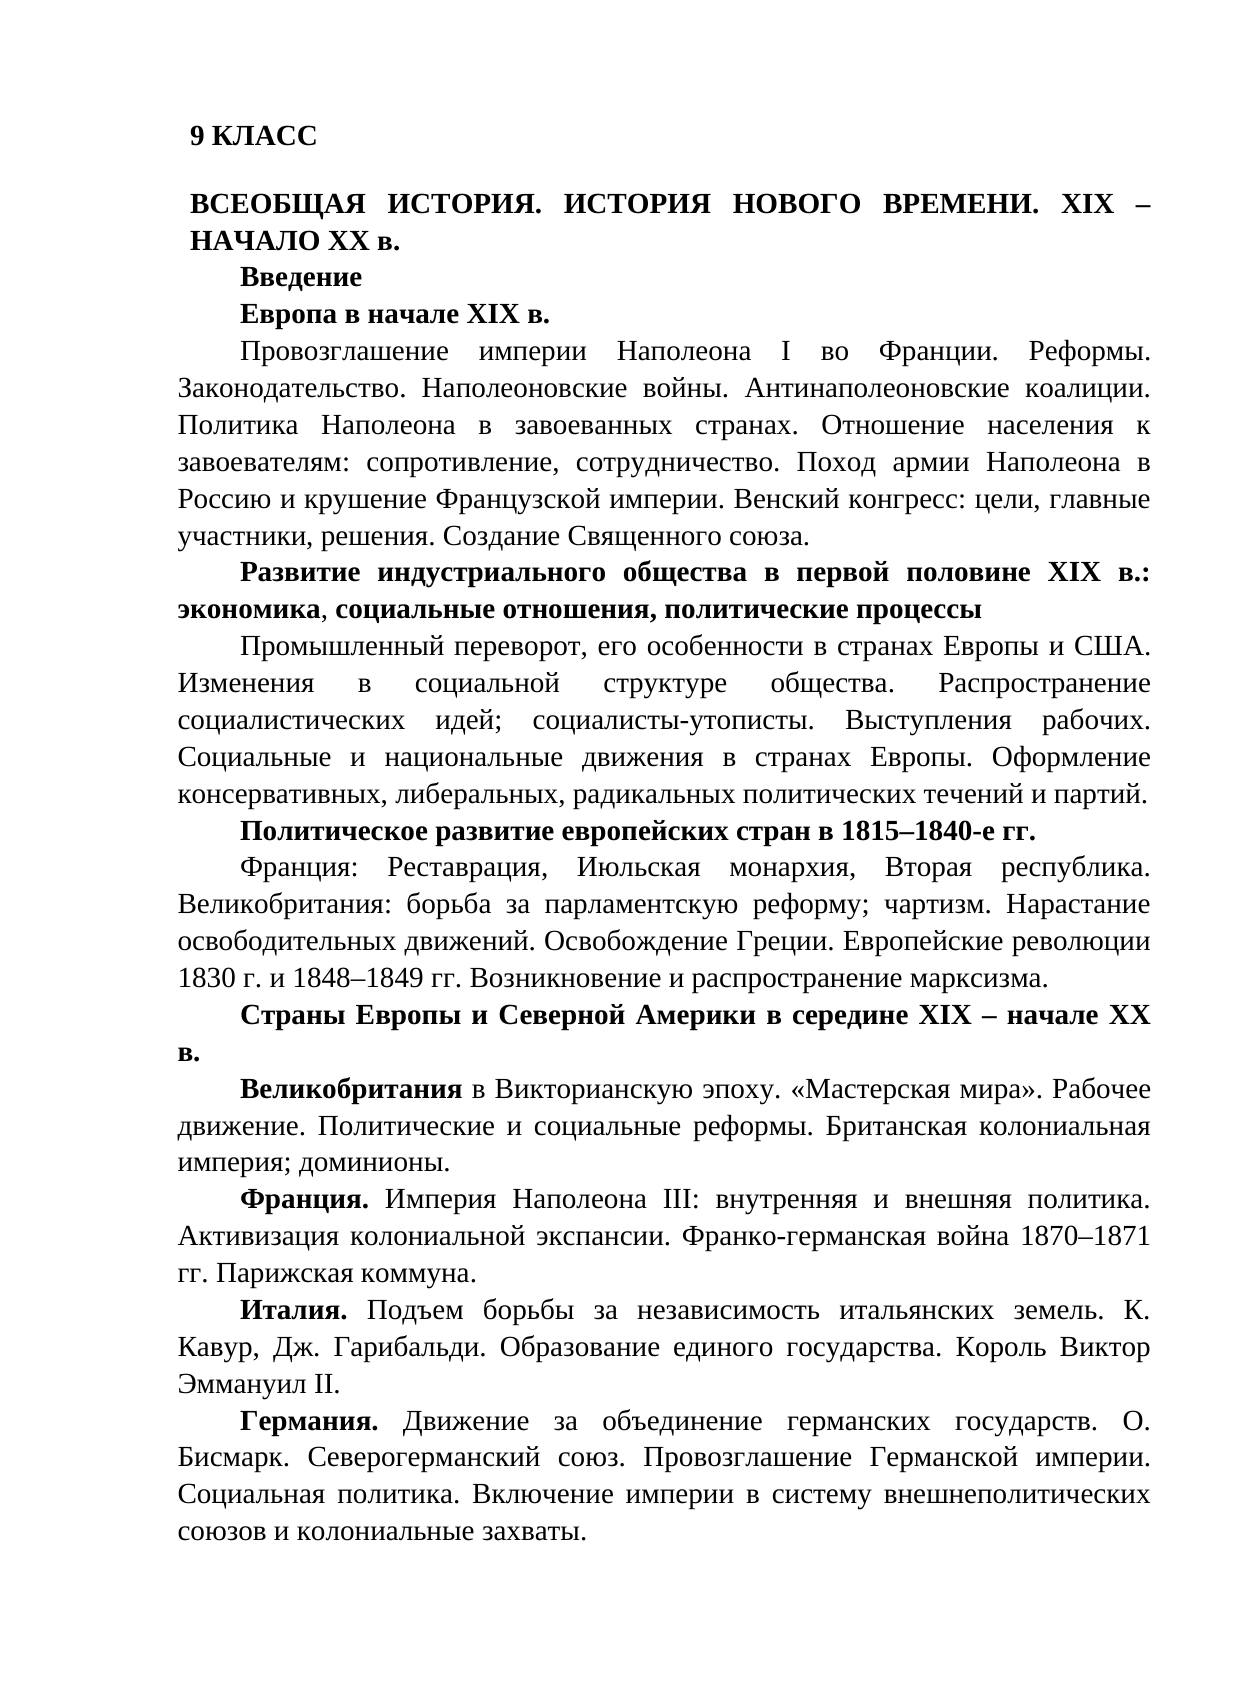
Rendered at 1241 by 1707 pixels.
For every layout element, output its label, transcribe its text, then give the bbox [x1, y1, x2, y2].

text ВСЕОБЩАЯ ИСТОРИЯ. ИСТОРИЯ НОВОГО ВРЕМЕНИ. XIX – НАЧАЛО ХХ в. [190, 186, 1152, 256]
text Введение [177, 259, 1152, 293]
text Франция. Империя Наполеона III: внутренняя и внешняя политика. Активизация колониальной экспансии. Франко-германская война 1870–1871 гг. Парижская коммуна. [177, 1181, 1152, 1289]
text Политическое развитие европейских стран в 1815–1840-е гг. [177, 813, 1152, 846]
text Промышленный переворот, его особенности в странах Европы и США. Изменения в социальной структуре общества. Распространение социалистических идей; социалисты-утописты. Выступления рабочих. Социальные и национальные движения в странах Европы. Оформление консервативных, либеральных, радикальных политических течений и партий. [177, 628, 1152, 809]
text Европа в начале XIX в. [177, 296, 1152, 330]
text Германия. Движение за объединение германских государств. О. Бисмарк. Северогерманский союз. Провозглашение Германской империи. Социальная политика. Включение империи в систему внешнеполитических союзов и колониальные захваты. [177, 1403, 1152, 1547]
text Развитие индустриального общества в первой половине XIX в.: экономика, социальные отношения, политические процессы [177, 554, 1152, 625]
text 9 КЛАСС [190, 118, 1152, 152]
text Великобритания в Викторианскую эпоху. «Мастерская мира». Рабочее движение. Политические и социальные реформы. Британская колониальная империя; доминионы. [177, 1071, 1152, 1178]
text Страны Европы и Северной Америки в середине ХIХ – начале ХХ в. [177, 997, 1152, 1067]
text Провозглашение империи Наполеона I во Франции. Реформы. Законодательство. Наполеоновские войны. Антинаполеоновские коалиции. Политика Наполеона в завоеванных странах. Отношение населения к завоевателям: сопротивление, сотрудничество. Поход армии Наполеона в Россию и крушение Французской империи. Венский конгресс: цели, главные участники, решения. Создание Священного союза. [177, 333, 1152, 551]
text Италия. Подъем борьбы за независимость итальянских земель. К. Кавур, Дж. Гарибальди. Образование единого государства. Король Виктор Эммануил II. [177, 1292, 1152, 1399]
text Франция: Реставрация, Июльская монархия, Вторая республика. Великобритания: борьба за парламентскую реформу; чартизм. Нарастание освободительных движений. Освобождение Греции. Европейские революции 1830 г. и 1848–1849 гг. Возникновение и распространение марксизма. [177, 849, 1152, 994]
